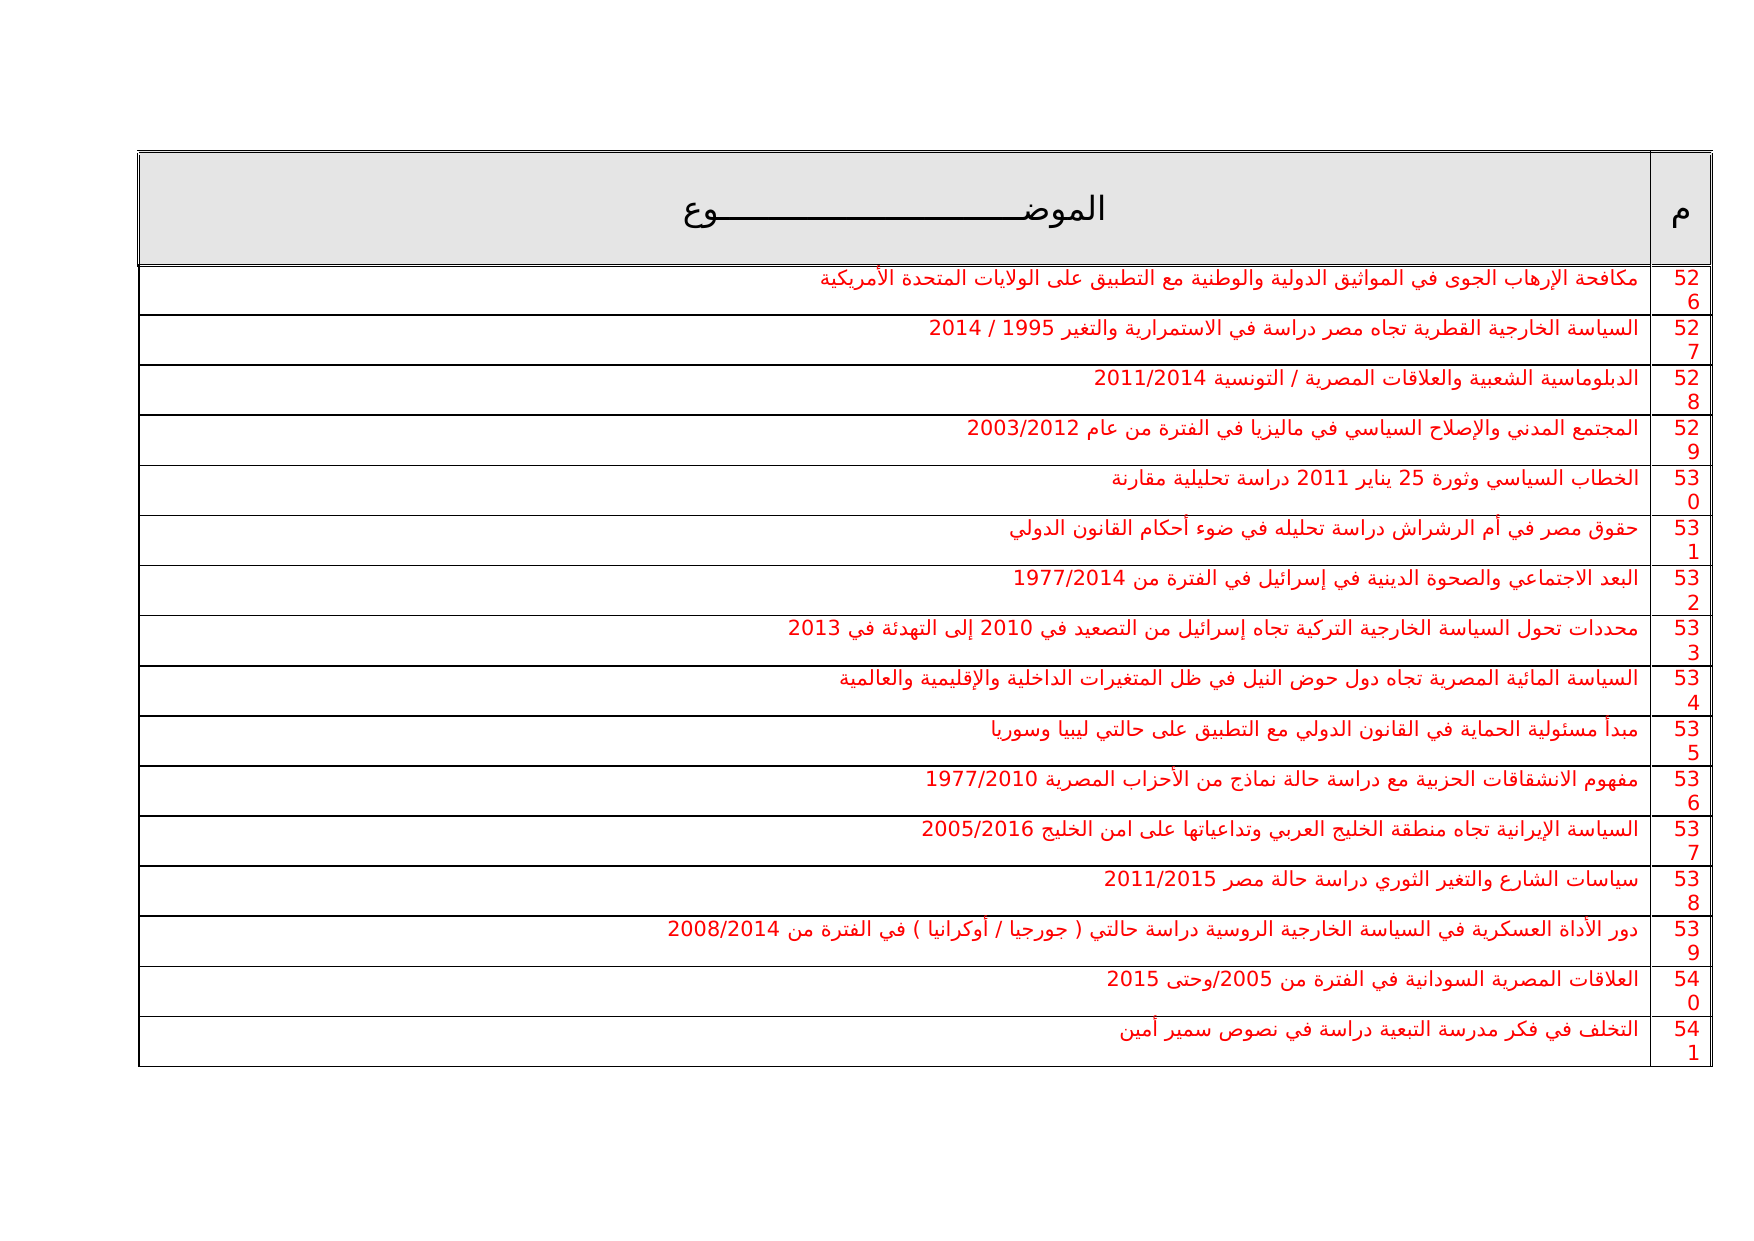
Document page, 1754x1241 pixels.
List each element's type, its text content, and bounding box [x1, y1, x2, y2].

table_cell 528 [1651, 365, 1710, 414]
table_cell 526 [1651, 267, 1710, 314]
table_header م [1651, 151, 1712, 264]
table_cell الخطاب السياسي وثورة 25 يناير 2011 دراسة تحليلية مقارنة [140, 466, 1650, 514]
table_cell 527 [1651, 315, 1710, 364]
table_cell مكافحة الإرهاب الجوى في المواثيق الدولية والوطنية مع التطبيق على الولايات المتحدة الأمريكية [140, 267, 1650, 314]
table_cell الدبلوماسية الشعبية والعلاقات المصرية / التونسية 2011/2014 [140, 366, 1650, 414]
table_cell العلاقات المصرية السودانية في الفترة من 2005/وحتى 2015 [140, 967, 1650, 1016]
table_cell 532 [1651, 566, 1710, 615]
table_cell حقوق مصر في أم الرشراش دراسة تحليله في ضوء أحكام القانون الدولي [140, 516, 1650, 565]
table_cell 538 [1651, 866, 1710, 915]
table_cell البعد الاجتماعي والصحوة الدينية في إسرائيل في الفترة من 1977/2014 [140, 566, 1650, 615]
table_cell 537 [1651, 816, 1710, 865]
table_cell 531 [1651, 516, 1710, 565]
table_cell 533 [1651, 616, 1710, 665]
table_cell 530 [1651, 466, 1710, 514]
table_cell سياسات الشارع والتغير الثوري دراسة حالة مصر 2011/2015 [140, 867, 1650, 915]
table_cell السياسة الإيرانية تجاه منطقة الخليج العربي وتداعياتها على امن الخليج 2005/2016 [140, 817, 1650, 865]
table_header الموضـــــــــــــــــــــــــــــــوع [139, 153, 1650, 264]
table_cell 541 [1651, 1017, 1710, 1066]
table_cell 534 [1651, 666, 1710, 715]
table_cell التخلف في فكر مدرسة التبعية دراسة في نصوص سمير أمين [140, 1017, 1650, 1066]
table_cell المجتمع المدني والإصلاح السياسي في ماليزيا في الفترة من عام 2003/2012 [140, 416, 1650, 464]
table_cell 529 [1651, 415, 1710, 464]
table_cell السياسة الخارجية القطرية تجاه مصر دراسة في الاستمرارية والتغير 1995 / 2014 [140, 316, 1650, 364]
table_cell 536 [1651, 766, 1710, 815]
table_cell دور الأداة العسكرية في السياسة الخارجية الروسية دراسة حالتي ( جورجيا / أوكرانيا ) في الفترة من 2008/2014 [140, 917, 1650, 966]
table_cell 539 [1651, 916, 1710, 966]
table_cell محددات تحول السياسة الخارجية التركية تجاه إسرائيل من التصعيد في 2010 إلى التهدئة في 2013 [140, 616, 1650, 665]
table_cell 535 [1651, 716, 1710, 765]
table_cell 540 [1651, 967, 1710, 1016]
table_cell السياسة المائية المصرية تجاه دول حوض النيل في ظل المتغيرات الداخلية والإقليمية والعالمية [140, 667, 1650, 715]
table_cell مفهوم الانشقاقات الحزبية مع دراسة حالة نماذج من الأحزاب المصرية 1977/2010 [140, 767, 1650, 815]
table_cell مبدأ مسئولية الحماية في القانون الدولي مع التطبيق على حالتي ليبيا وسوريا [140, 717, 1650, 765]
